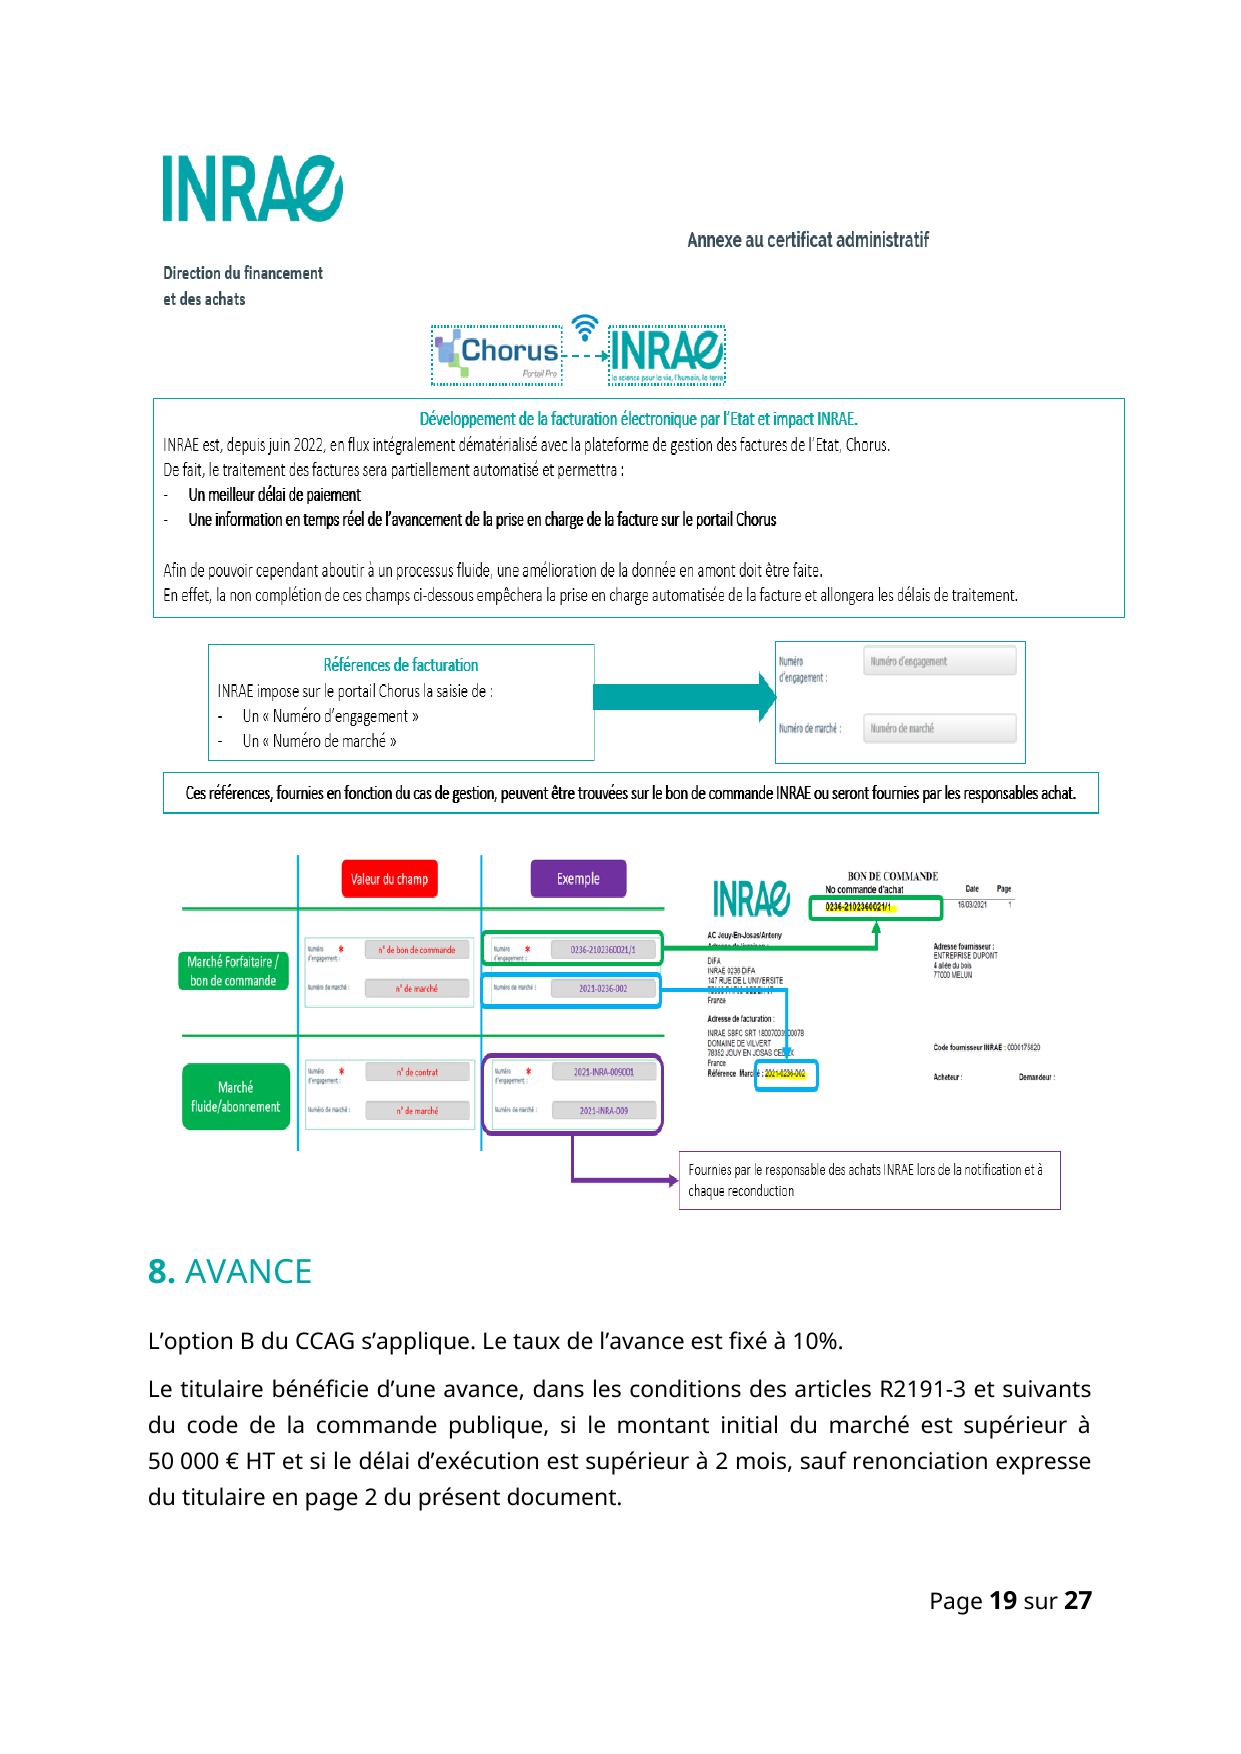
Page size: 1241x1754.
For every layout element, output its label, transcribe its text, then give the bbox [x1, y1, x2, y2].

text Le titulaire bénéficie d’une avance, dans les conditions des articles R2191-3 et suivants du code de la commande publique, si le montant initial du marché est supérieur à 50 000 € HT et si le délai d’exécution est supérieur à 2 mois, sauf renonciation expresse du titulaire en page 2 du présent document. [148, 1373, 1092, 1512]
picture [147, 147, 1130, 1218]
subtitle AVANCE [148, 1248, 1092, 1293]
text L’option B du CCAG s’applique. Le taux de l’avance est fixé à 10%. [148, 1325, 1092, 1356]
